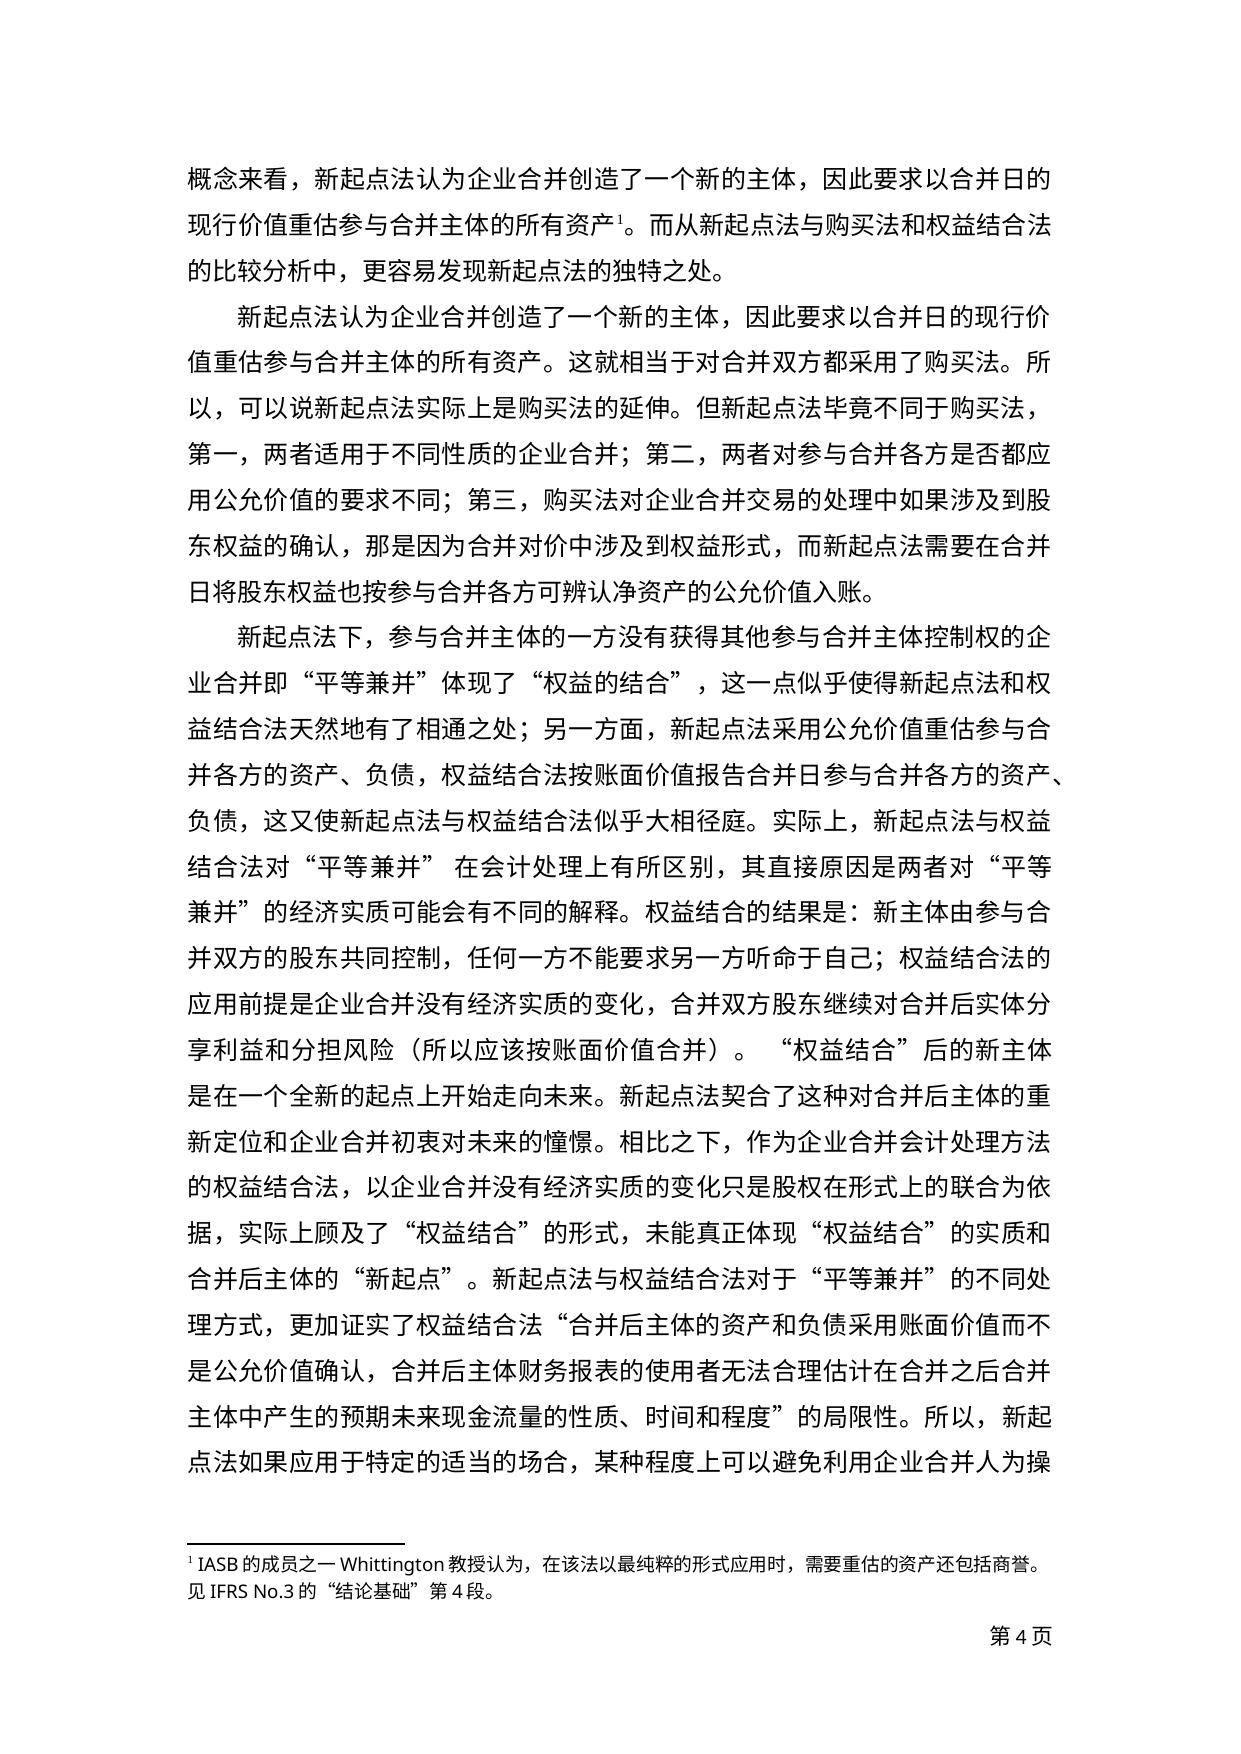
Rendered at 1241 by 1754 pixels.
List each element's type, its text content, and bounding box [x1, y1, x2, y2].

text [187, 608, 1053, 1479]
text 新起点法认为企业合并创造了一个新的主体，因此要求以合并日的现行价值重估参与合并主体的所有资产。这就相当于对合并双方都采用了购买法。所以，可以说新起点法实际上是购买法的延伸。但新起点法毕竟不同于购买法，第一，两者适用于不同性质的企业合并；第二，两者对参与合并各方是否都应用公允价值的要求不同；第三，购买法对企业合并交易的处理中如果涉及到股东权益的确认，那是因为合并对价中涉及到权益形式，而新起点法需要在合并日将股东权益也按参与合并各方可辨认净资产的公允价值入账。 [187, 287, 1053, 608]
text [187, 150, 1053, 287]
